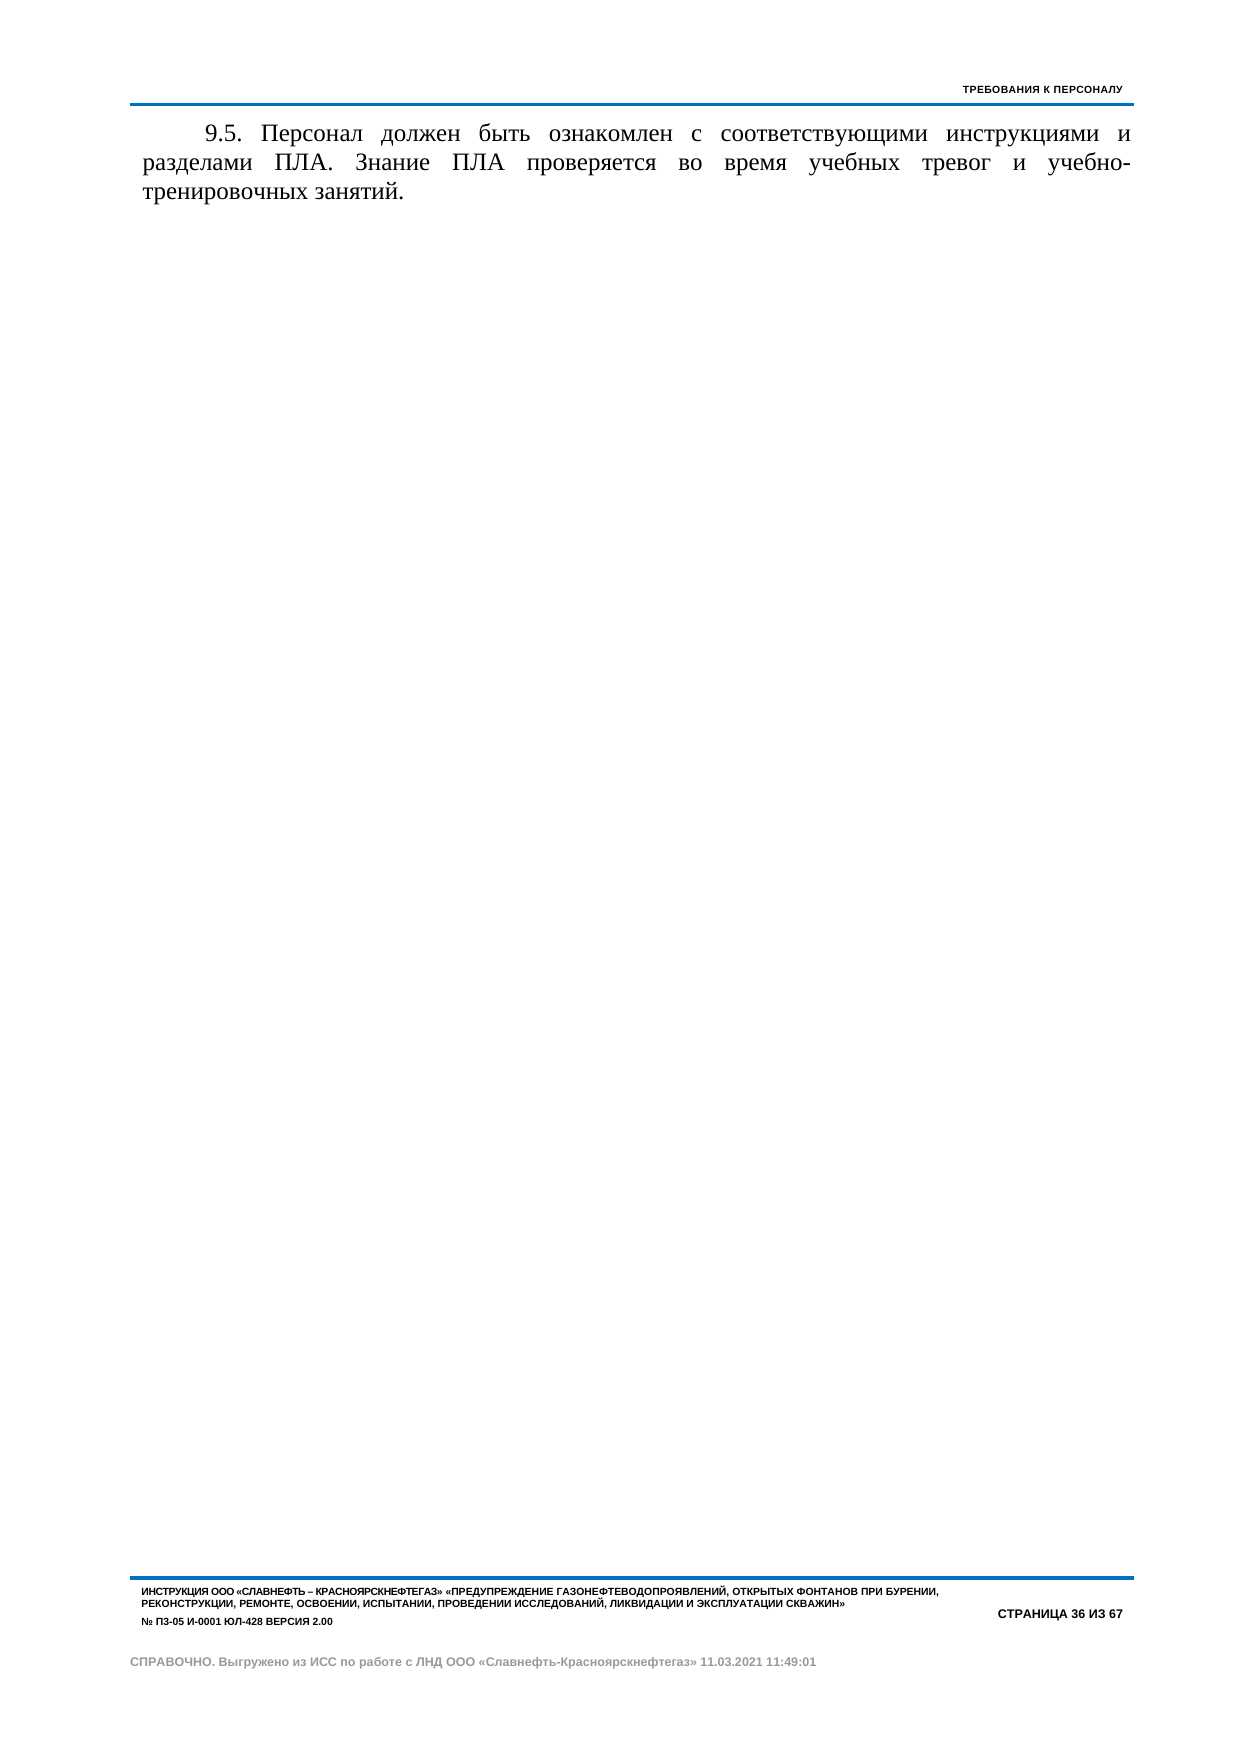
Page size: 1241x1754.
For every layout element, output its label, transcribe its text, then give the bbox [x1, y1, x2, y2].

text 9.5. Персонал должен быть ознакомлен с соответствующими инструкциями и разделами ПЛА. Знание ПЛА проверяется во время учебных тревог и учебно-тренировочных занятий. [142, 118, 1132, 204]
